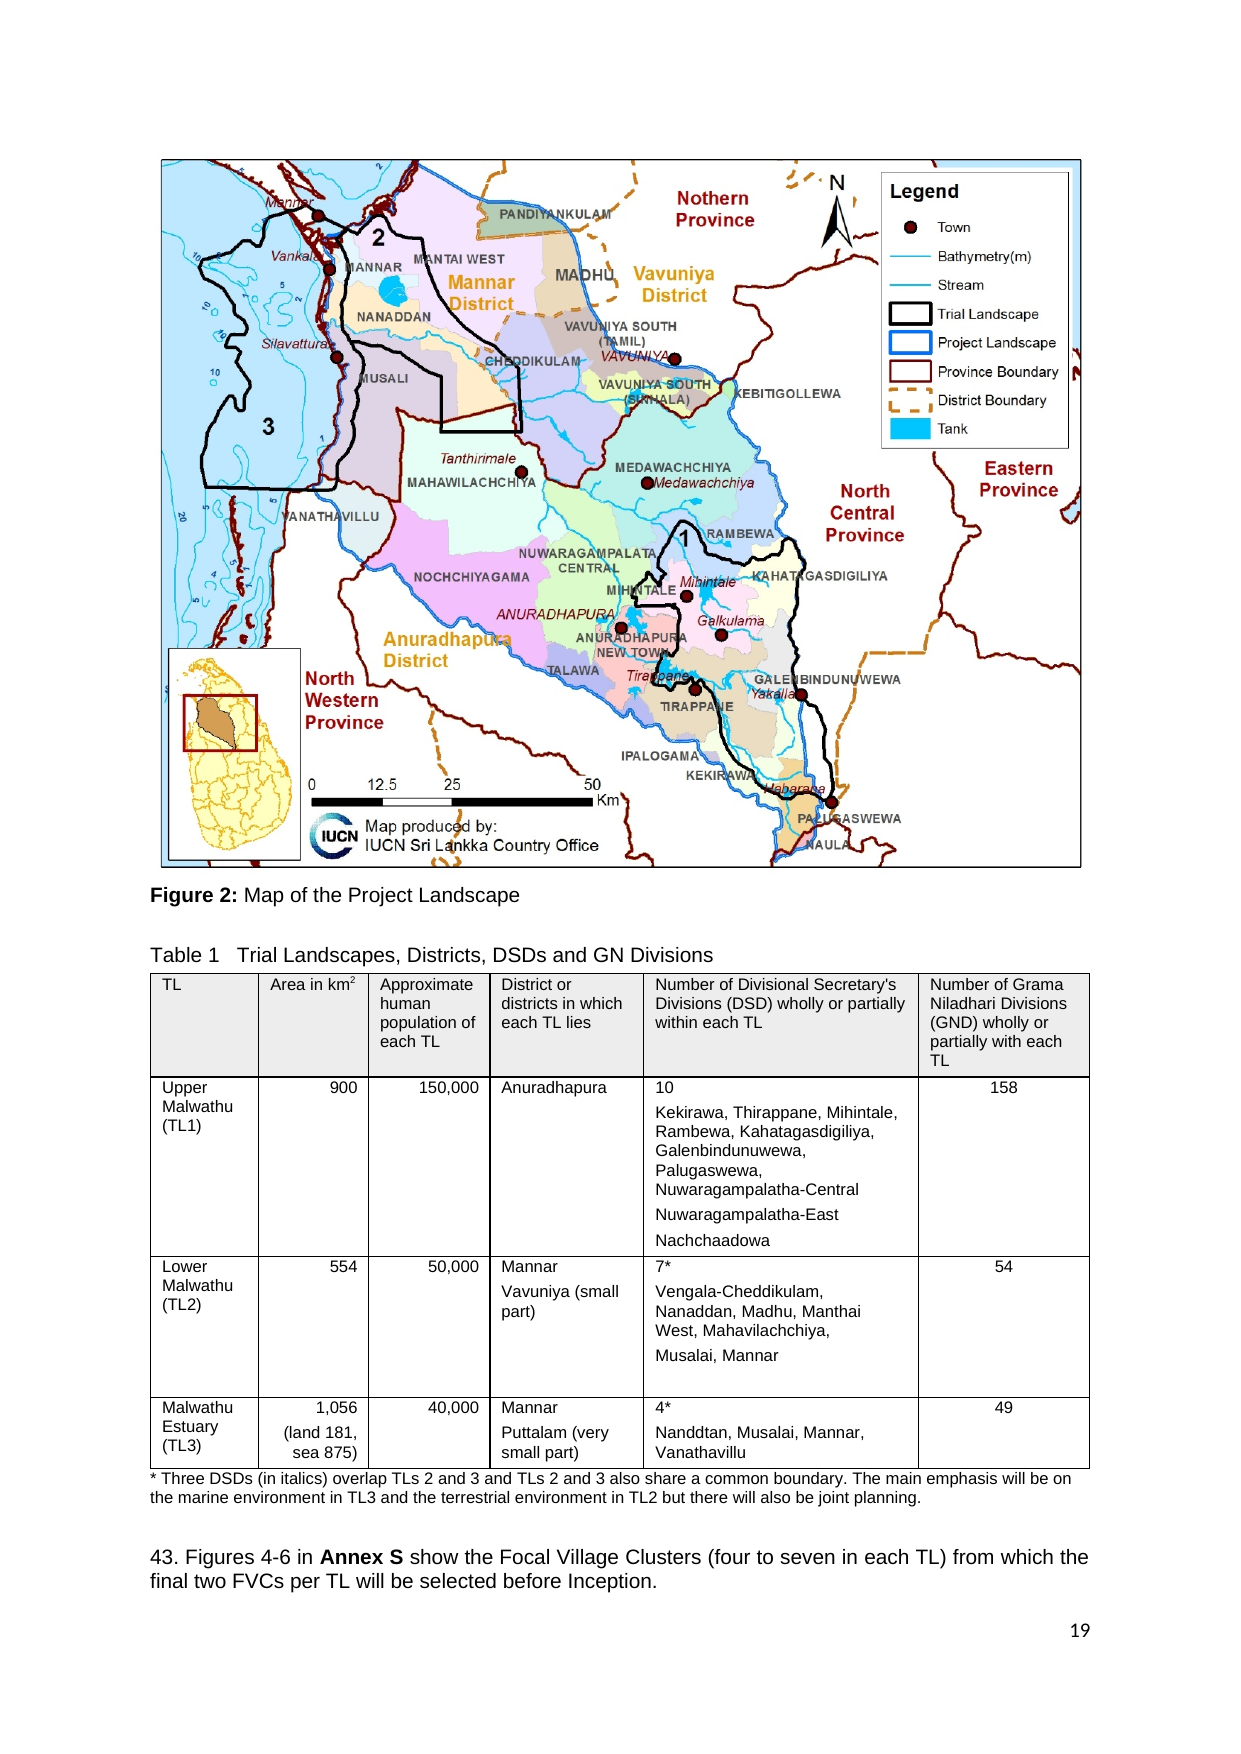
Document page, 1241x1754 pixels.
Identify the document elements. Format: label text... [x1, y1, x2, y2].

table_cell 554 [259, 1257, 368, 1397]
table_cell 49 [919, 1398, 1089, 1468]
table_cell 158 [919, 1078, 1089, 1256]
table_cell 150,000 [369, 1078, 489, 1256]
table_cell 4* Nanddtan, Musalai, Mannar, Vanathavillu [644, 1398, 918, 1468]
table_cell 54 [919, 1257, 1089, 1397]
table_header Approximate human population of each TL [369, 974, 489, 1076]
picture [150, 150, 1090, 877]
table_cell 10 Kekirawa, Thirappane, Mihintale, Rambewa, Kahatagasdigiliya, Galenbindunuwewa, Palugaswewa, Nuwaragampalatha-Central Nuwaragampalatha-East Nachchaadowa [644, 1078, 918, 1256]
table_cell Mannar Vavuniya (small part) [491, 1257, 643, 1397]
table_cell 1,056 (land 181, sea 875) [259, 1398, 368, 1468]
table_header District or districts in which each TL lies [491, 974, 643, 1076]
table_cell 7* Vengala-Cheddikulam, Nanaddan, Madhu, Manthai West, Mahavilachchiya, Musalai, Mannar [644, 1257, 918, 1397]
table_cell 40,000 [369, 1398, 489, 1468]
table_cell Anuradhapura [491, 1078, 643, 1256]
table_header TL [151, 974, 258, 1076]
table_header Area in km2 [259, 974, 368, 1076]
table_cell Lower Malwathu (TL2) [151, 1257, 258, 1397]
table_cell Upper Malwathu (TL1) [151, 1078, 258, 1256]
table_cell 50,000 [369, 1257, 489, 1397]
text Table 1 Trial Landscapes, Districts, DSDs and GN Divisions [150, 943, 1090, 967]
table_cell Mannar Puttalam (very small part) [491, 1398, 643, 1468]
table_header Number of Grama Niladhari Divisions (GND) wholly or partially with each TL [919, 974, 1089, 1076]
text 43. Figures 4-6 in Annex S show the Focal Village Clusters (four to seven in each TL) from which the final two FVCs per TL will be selected before Inception. [150, 1545, 1090, 1593]
table_cell Malwathu Estuary (TL3) [151, 1398, 258, 1468]
text * Three DSDs (in italics) overlap TLs 2 and 3 and TLs 2 and 3 also share a common boundary. The main emphasis will be on the marine environment in TL3 and the terrestrial environment in TL2 but there will also be joint planning. [150, 1469, 1090, 1507]
table_header Number of Divisional Secretary's Divisions (DSD) wholly or partially within each TL [644, 974, 918, 1076]
text Figure 2: Map of the Project Landscape [150, 883, 1090, 907]
table_cell 900 [259, 1078, 368, 1256]
